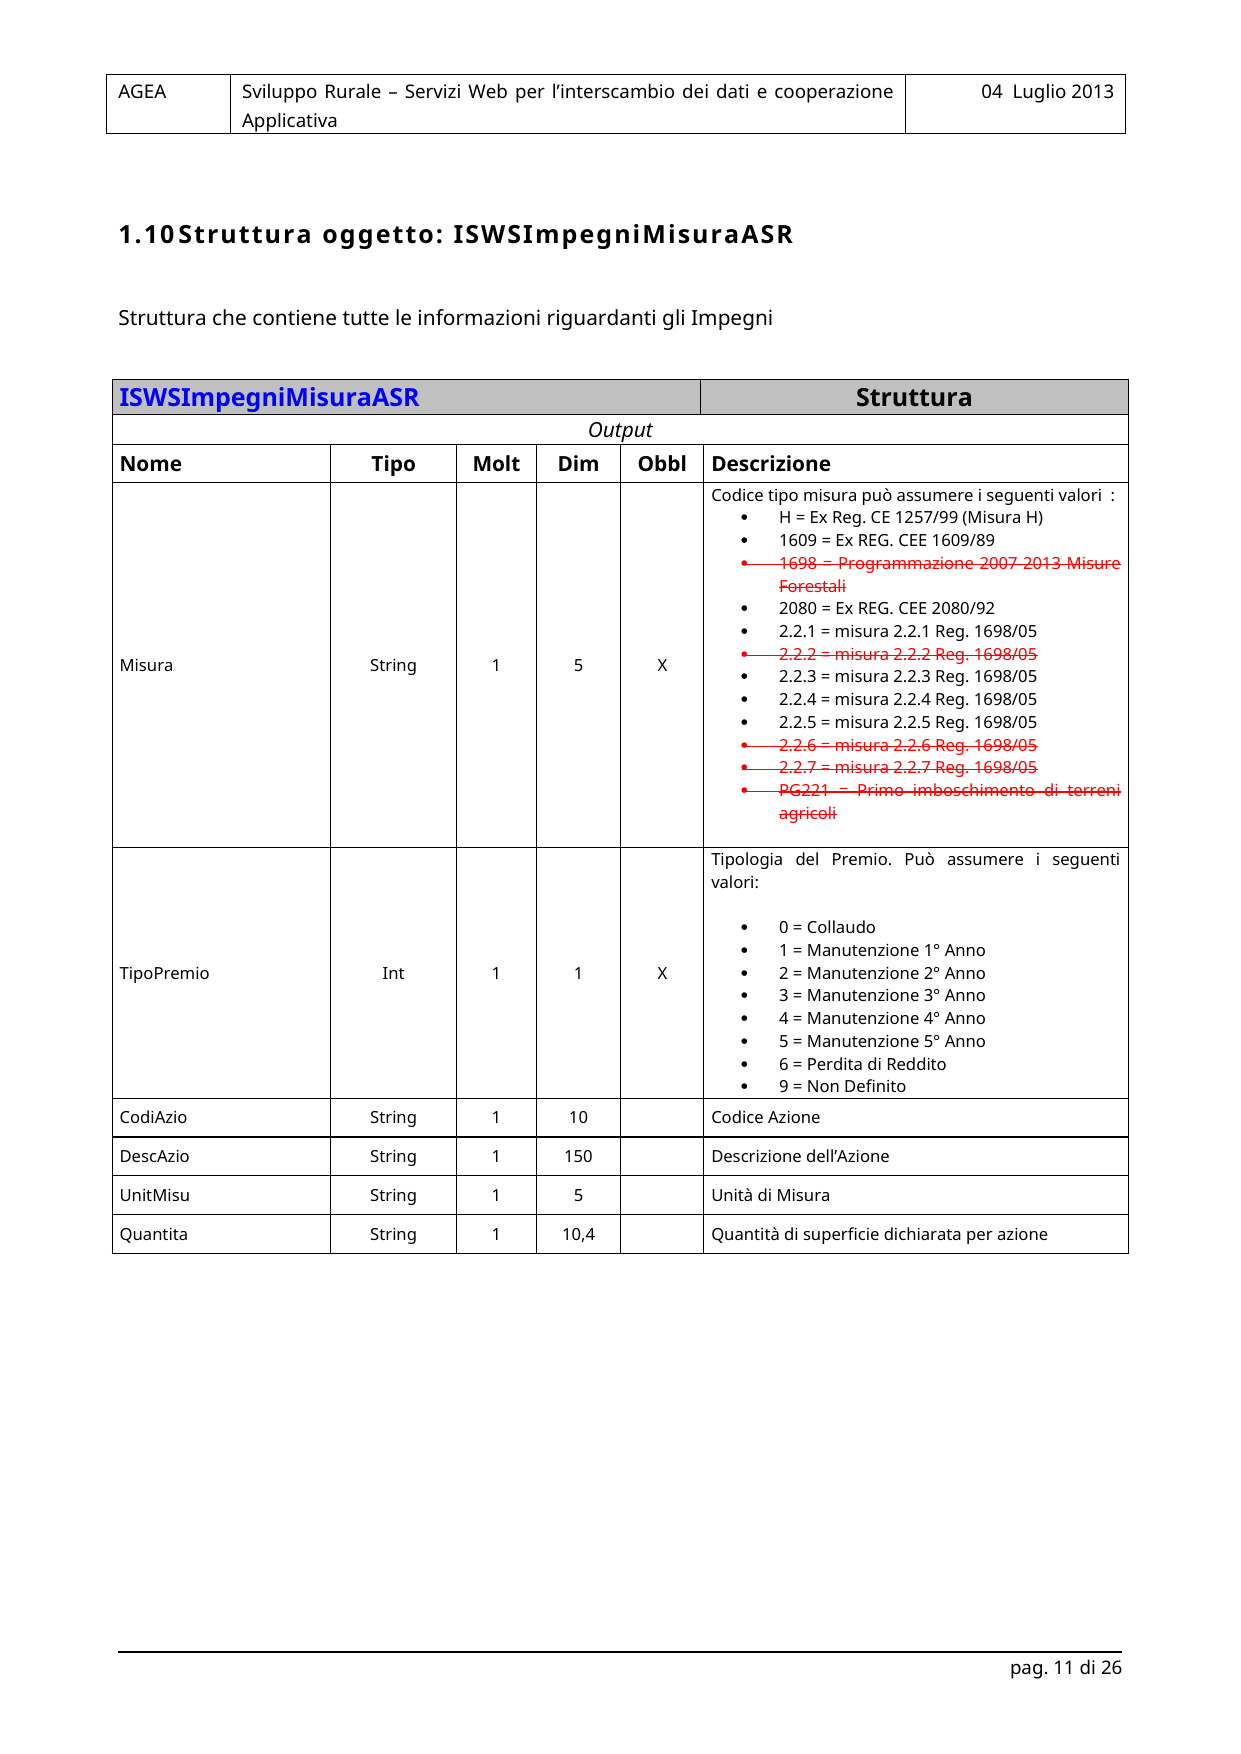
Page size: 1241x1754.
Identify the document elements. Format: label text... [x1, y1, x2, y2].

table_cell [621, 1176, 703, 1214]
table_header ISWSImpegniMisuraASR [113, 380, 700, 414]
subtitle Struttura oggetto: ISWSImpegniMisuraASR [118, 216, 1122, 250]
list Struttura che contiene tutte le informazioni riguardanti gli Impegni [118, 303, 1122, 332]
table_cell X [621, 483, 703, 847]
table_cell X [621, 848, 703, 1097]
table_cell Codice tipo misura può assumere i seguenti valori : H = Ex Reg. CE 1257/99 (Misura H) 1609 = Ex REG. CEE 1609/89 1698 = Programmazione 2007-2013 Misure Forestali 2080 = Ex REG. CEE 2080/92 2.2.1 = misura 2.2.1 Reg. 1698/05 2.2.2 = misura 2.2.2 Reg. 1698/05 2.2.3 = misura 2.2.3 Reg. 1698/05 2.2.4 = misura 2.2.4 Reg. 1698/05 2.2.5 = misura 2.2.5 Reg. 1698/05 2.2.6 = misura 2.2.6 Reg. 1698/05 2.2.7 = misura 2.2.7 Reg. 1698/05 PG221 = Primo imboschimento di terreni agricoli [704, 483, 1128, 847]
table_cell 1 [457, 1176, 536, 1214]
table_cell TipoPremio [113, 848, 330, 1097]
table_header Struttura [701, 380, 1128, 414]
table_cell 1 [457, 1138, 536, 1175]
table_cell Codice Azione [704, 1099, 1128, 1136]
table_cell String [331, 1099, 456, 1136]
table_cell String [331, 1176, 456, 1214]
table_cell Quantita [113, 1215, 330, 1253]
table_cell String [331, 483, 456, 847]
table_cell 5 [537, 1176, 620, 1214]
table_cell [621, 1215, 703, 1253]
table_cell [621, 1138, 703, 1175]
table_cell Int [331, 848, 456, 1097]
table_cell Molt [457, 445, 536, 482]
table_cell DescAzio [113, 1138, 330, 1175]
table_cell 1 [457, 1215, 536, 1253]
table_cell String [331, 1138, 456, 1175]
table_cell Tipo [331, 445, 456, 482]
table_cell Descrizione dell’Azione [704, 1138, 1128, 1175]
table_cell 1 [457, 483, 536, 847]
table_cell Tipologia del Premio. Può assumere i seguenti valori: 0 = Collaudo 1 = Manutenzione 1° Anno 2 = Manutenzione 2° Anno 3 = Manutenzione 3° Anno 4 = Manutenzione 4° Anno 5 = Manutenzione 5° Anno 6 = Perdita di Reddito 9 = Non Definito [704, 848, 1128, 1097]
table_cell Dim [537, 445, 620, 482]
table_cell Descrizione [704, 445, 1128, 482]
table_cell CodiAzio [113, 1099, 330, 1136]
table_cell 10,4 [537, 1215, 620, 1253]
table_cell 1 [457, 1099, 536, 1136]
table_cell 10 [537, 1099, 620, 1136]
table_cell String [331, 1215, 456, 1253]
table_cell 1 [457, 848, 536, 1097]
table_cell Output [113, 415, 1128, 443]
table_cell Misura [113, 483, 330, 847]
table_cell Nome [113, 445, 330, 482]
table_cell 5 [537, 483, 620, 847]
table_cell Obbl [621, 445, 703, 482]
table_cell UnitMisu [113, 1176, 330, 1214]
table_cell Unità di Misura [704, 1176, 1128, 1214]
table_cell 150 [537, 1138, 620, 1175]
table_cell 1 [537, 848, 620, 1097]
table_cell Quantità di superficie dichiarata per azione [704, 1215, 1128, 1253]
table_cell [621, 1099, 703, 1136]
